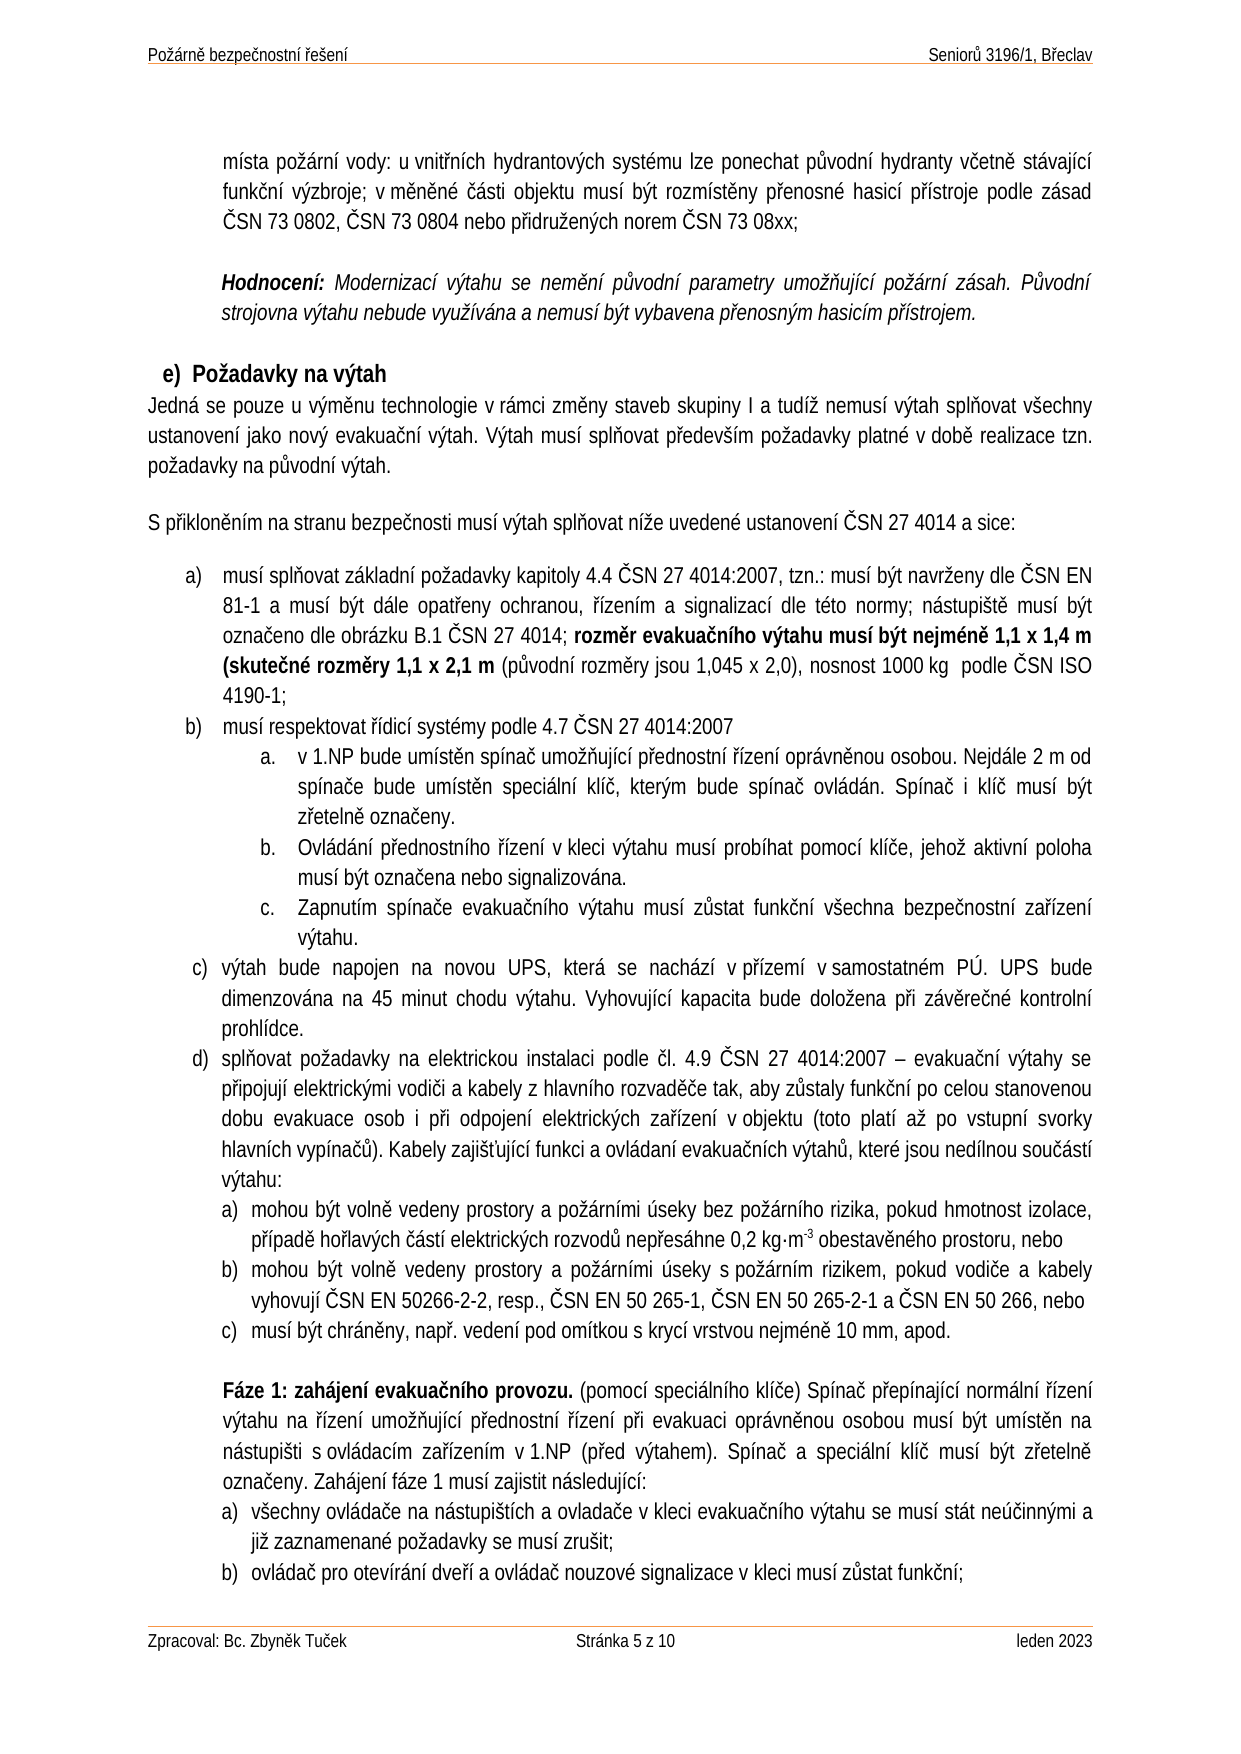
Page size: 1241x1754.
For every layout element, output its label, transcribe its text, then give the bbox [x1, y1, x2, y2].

subtitle Požadavky na výtah [162, 359, 1093, 388]
text Jedná se pouze u výměnu technologie v rámci změny staveb skupiny I a tudíž nemusí výtah splňovat všechny ustanovení jako nový evakuační výtah. Výtah musí splňovat především požadavky platné v době realizace tzn. požadavky na původní výtah. [148, 392, 1093, 479]
list Ovládání přednostního řízení v kleci výtahu musí probíhat pomocí klíče, jehož aktivní poloha musí být označena nebo signalizována. [260, 833, 1093, 890]
list Fáze 1: zahájení evakuačního provozu. (pomocí speciálního klíče) Spínač přepínající normální řízení výtahu na řízení umožňující přednostní řízení při evakuaci oprávněnou osobou musí být umístěn na nástupišti s ovládacím zařízením v 1.NP (před výtahem). Spínač a speciální klíč musí být zřetelně označeny. Zahájení fáze 1 musí zajistit následující: [223, 1377, 1093, 1494]
list musí respektovat řídicí systémy podle 4.7 ČSN 27 4014:2007 [185, 713, 1093, 739]
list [185, 148, 1093, 234]
list všechny ovládače na nástupištích a ovladače v kleci evakuačního výtahu se musí stát neúčinnými a již zaznamenané požadavky se musí zrušit; [221, 1498, 1093, 1555]
list ovládač pro otevírání dveří a ovládač nouzové signalizace v kleci musí zůstat funkční; [221, 1558, 1093, 1585]
text Hodnocení: Modernizací výtahu se nemění původní parametry umožňující požární zásah. Původní strojovna výtahu nebude využívána a nemusí být vybavena přenosným hasicím přístrojem. [221, 268, 1093, 325]
list splňovat požadavky na elektrickou instalaci podle čl. 4.9 ČSN 27 4014:2007 – evakuační výtahy se připojují elektrickými vodiči a kabely z hlavního rozvaděče tak, aby zůstaly funkční po celou stanovenou dobu evakuace osob i při odpojení elektrických zařízení v objektu (toto platí až po vstupní svorky hlavních vypínačů). Kabely zajišťující funkci a ovládaní evakuačních výtahů, které jsou nedílnou součástí výtahu: [192, 1045, 1093, 1192]
list Zapnutím spínače evakuačního výtahu musí zůstat funkční všechna bezpečnostní zařízení výtahu. [260, 894, 1093, 951]
list musí být chráněny, např. vedení pod omítkou s krycí vrstvou nejméně 10 mm, apod. [221, 1317, 1093, 1343]
list musí splňovat základní požadavky kapitoly 4.4 ČSN 27 4014:2007, tzn.: musí být navrženy dle ČSN EN 81-1 a musí být dále opatřeny ochranou, řízením a signalizací dle této normy; nástupiště musí být označeno dle obrázku B.1 ČSN 27 4014; rozměr evakuačního výtahu musí být nejméně 1,1 x 1,4 m (skutečné rozměry 1,1 x 2,1 m (původní rozměry jsou 1,045 x 2,0), nosnost 1000 kg podle ČSN ISO 4190-1; [185, 562, 1093, 709]
list výtah bude napojen na novou UPS, která se nachází v přízemí v samostatném PÚ. UPS bude dimenzována na 45 minut chodu výtahu. Vyhovující kapacita bude doložena při závěrečné kontrolní prohlídce. [192, 954, 1093, 1041]
text S přikloněním na stranu bezpečnosti musí výtah splňovat níže uvedené ustanovení ČSN 27 4014 a sice: [148, 509, 1093, 535]
list mohou být volně vedeny prostory a požárními úseky s požárním rizikem, pokud vodiče a kabely vyhovují ČSN EN 50266-2-2, resp., ČSN EN 50 265-1, ČSN EN 50 265-2-1 a ČSN EN 50 266, nebo [221, 1256, 1093, 1313]
list mohou být volně vedeny prostory a požárními úseky bez požárního rizika, pokud hmotnost izolace, případě hořlavých částí elektrických rozvodů nepřesáhne 0,2 kg·m-3 obestavěného prostoru, nebo [221, 1196, 1093, 1253]
list v 1.NP bude umístěn spínač umožňující přednostní řízení oprávněnou osobou. Nejdále 2 m od spínače bude umístěn speciální klíč, kterým bude spínač ovládán. Spínač i klíč musí být zřetelně označeny. [260, 743, 1093, 830]
